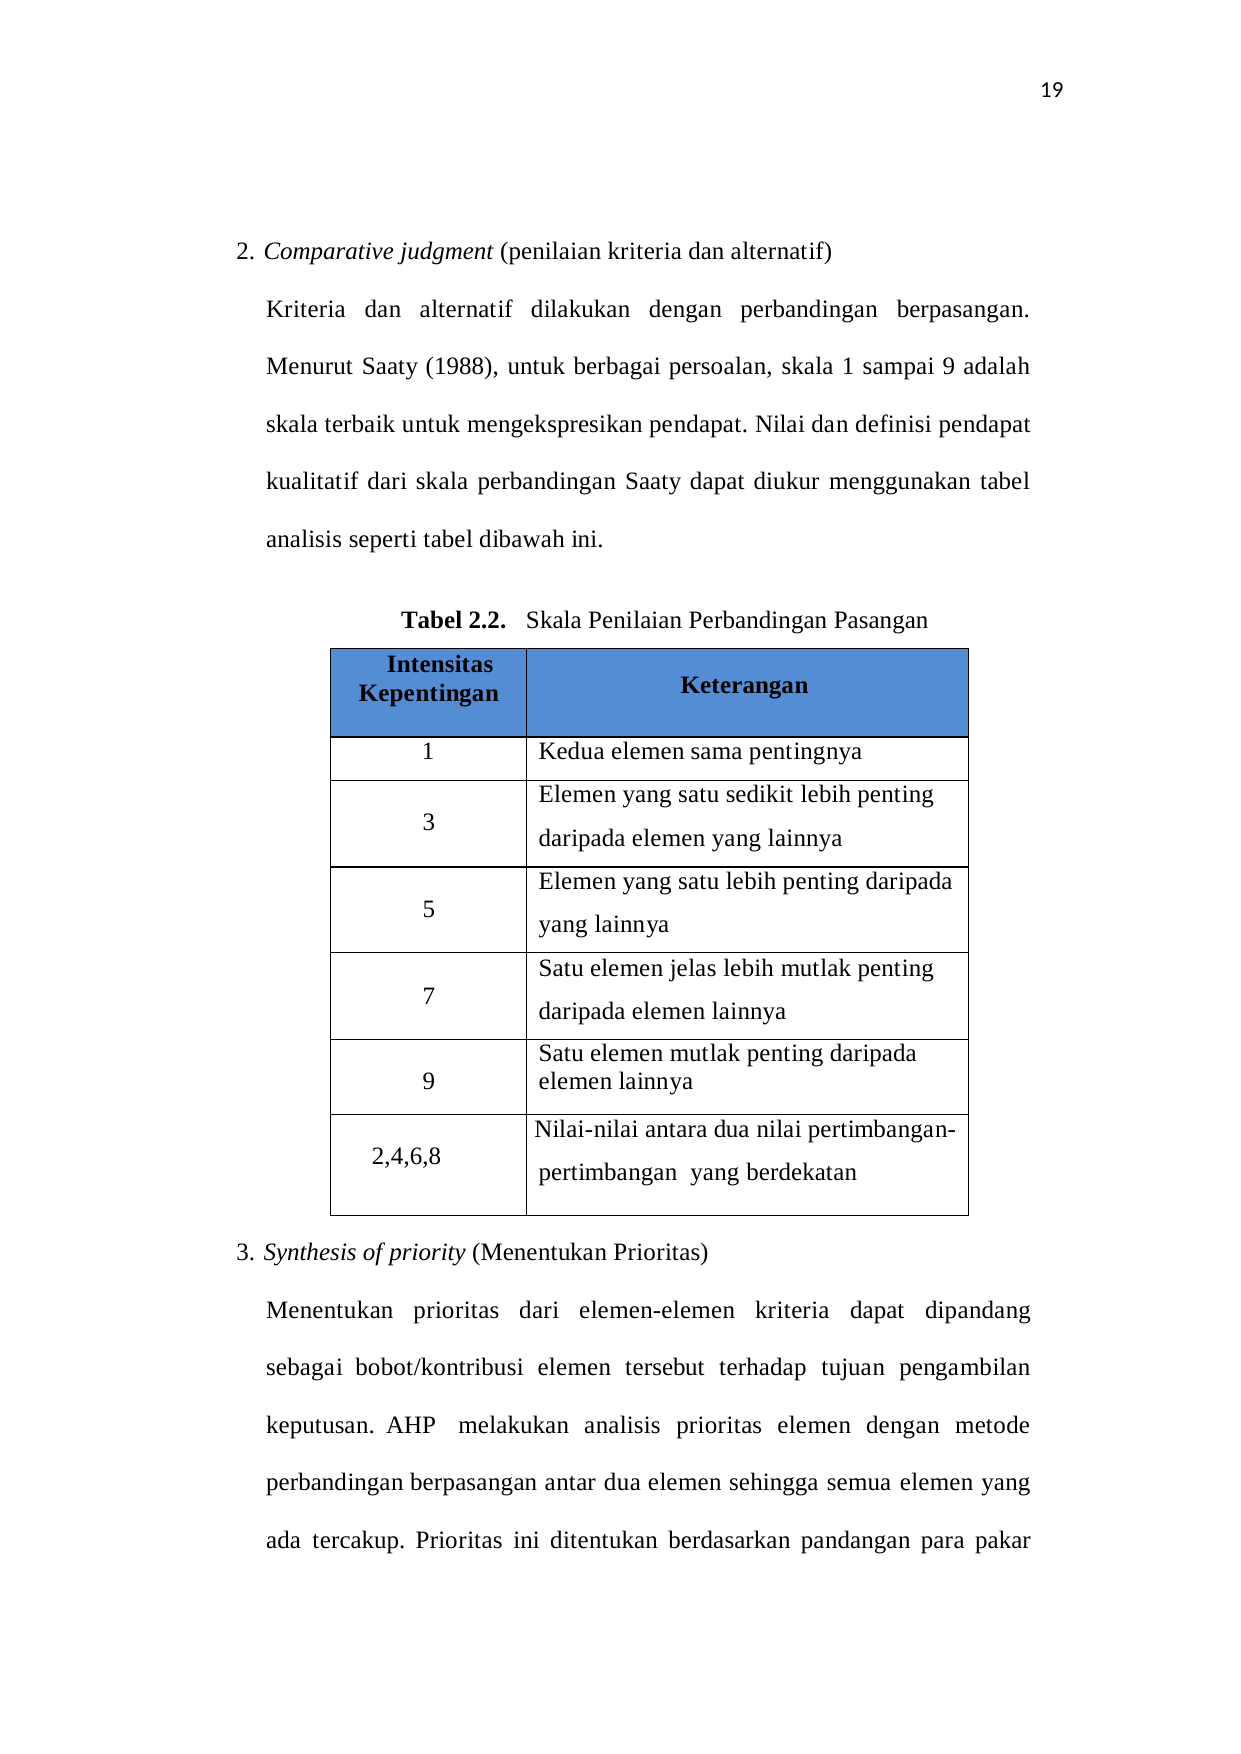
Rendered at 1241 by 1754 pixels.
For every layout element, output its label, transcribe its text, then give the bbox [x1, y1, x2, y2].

table_cell Nilai-nilai antara dua nilai pertimbangan- pertimbangan yang berdekatan [527, 1115, 968, 1215]
table_header Intensitas Kepentingan [331, 649, 526, 736]
text Tabel 2.2. Skala Penilaian Perbandingan Pasangan [266, 605, 1063, 633]
table_cell Satu elemen jelas lebih mutlak penting daripada elemen lainnya [527, 953, 968, 1039]
table_cell 2,4,6,8 [331, 1115, 526, 1215]
table_cell Kedua elemen sama pentingnya [527, 738, 968, 779]
table_cell Elemen yang satu sedikit lebih penting daripada elemen yang lainnya [527, 781, 968, 866]
table_cell Elemen yang satu lebih penting daripada yang lainnya [527, 868, 968, 952]
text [266, 1295, 1030, 1554]
table_cell Satu elemen mutlak penting daripada elemen lainnya [527, 1040, 968, 1114]
table_cell 5 [331, 868, 526, 952]
table_header Keterangan [527, 649, 968, 736]
table_cell 9 [331, 1040, 526, 1114]
table_cell 1 [331, 738, 526, 779]
text 2. Comparative judgment (penilaian kriteria dan alternatif) [236, 236, 1063, 265]
text Kriteria dan alternatif dilakukan dengan perbandingan berpasangan. Menurut Saaty (1988), untuk berbagai persoalan, skala 1 sampai 9 adalah skala terbaik untuk mengekspresikan pendapat. Nilai dan definisi pendapat kualitatif dari skala perbandingan Saaty dapat diukur menggunakan tabel analisis seperti tabel dibawah ini. [266, 294, 1030, 552]
table_cell 7 [331, 953, 526, 1039]
table_cell 3 [331, 781, 526, 866]
text 3. Synthesis of priority (Menentukan Prioritas) [236, 1237, 1063, 1266]
